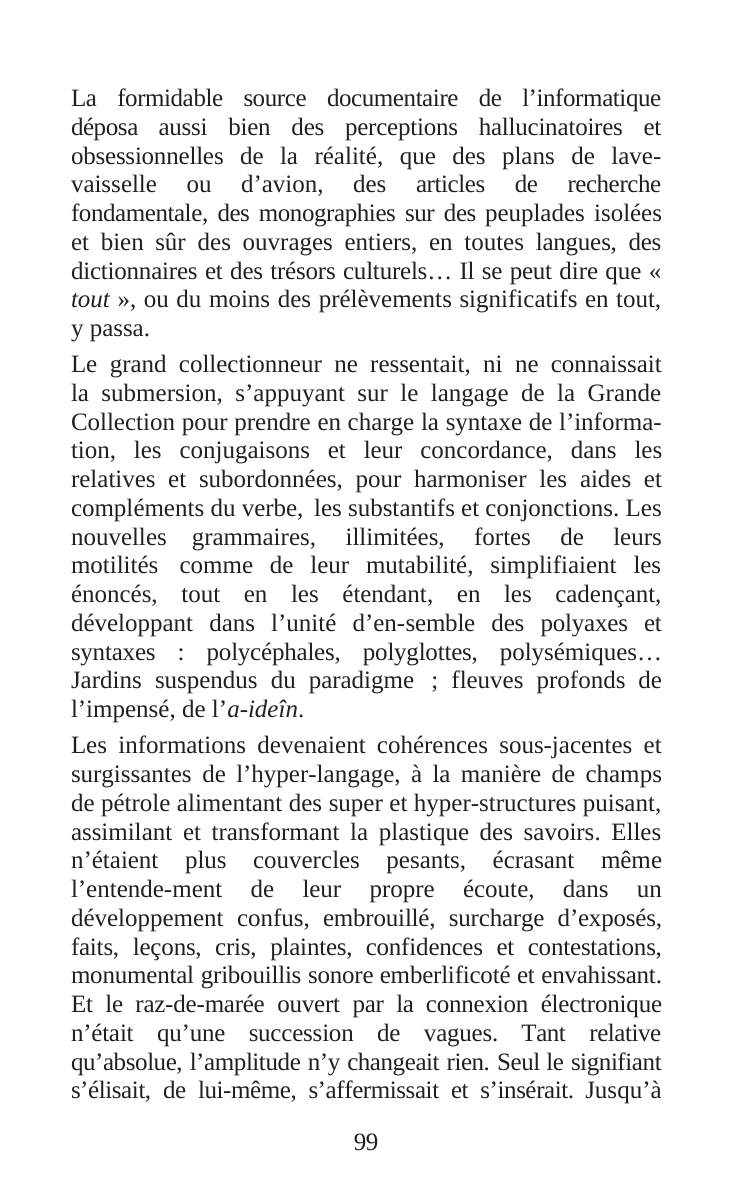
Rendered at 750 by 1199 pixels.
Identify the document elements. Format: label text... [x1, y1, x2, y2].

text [71, 730, 662, 1104]
text La formidable source documentaire de l’informatique déposa aussi bien des perceptions hallucinatoires et obsessionnelles de la réalité, que des plans de lave-vaisselle ou d’avion, des articles de recherche fondamentale, des monographies sur des peuplades isolées et bien sûr des ouvrages entiers, en toutes langues, des dictionnaires et des trésors culturels… Il se peut dire que « tout », ou du moins des prélèvements significatifs en tout, y passa. [71, 83, 662, 342]
text Le grand collectionneur ne ressentait, ni ne connaissait la submersion, s’appuyant sur le langage de la Grande Collection pour prendre en charge la syntaxe de l’informa-tion, les conjugaisons et leur concordance, dans les relatives et subordonnées, pour harmoniser les aides et compléments du verbe, les substantifs et conjonctions. Les nouvelles grammaires, illimitées, fortes de leurs motilités comme de leur mutabilité, simplifiaient les énoncés, tout en les étendant, en les cadençant, développant dans l’unité d’en-semble des polyaxes et syntaxes : polycéphales, polyglottes, polysémiques… Jardins suspendus du paradigme ; fleuves profonds de l’impensé, de l’a-ideîn. [71, 349, 662, 723]
